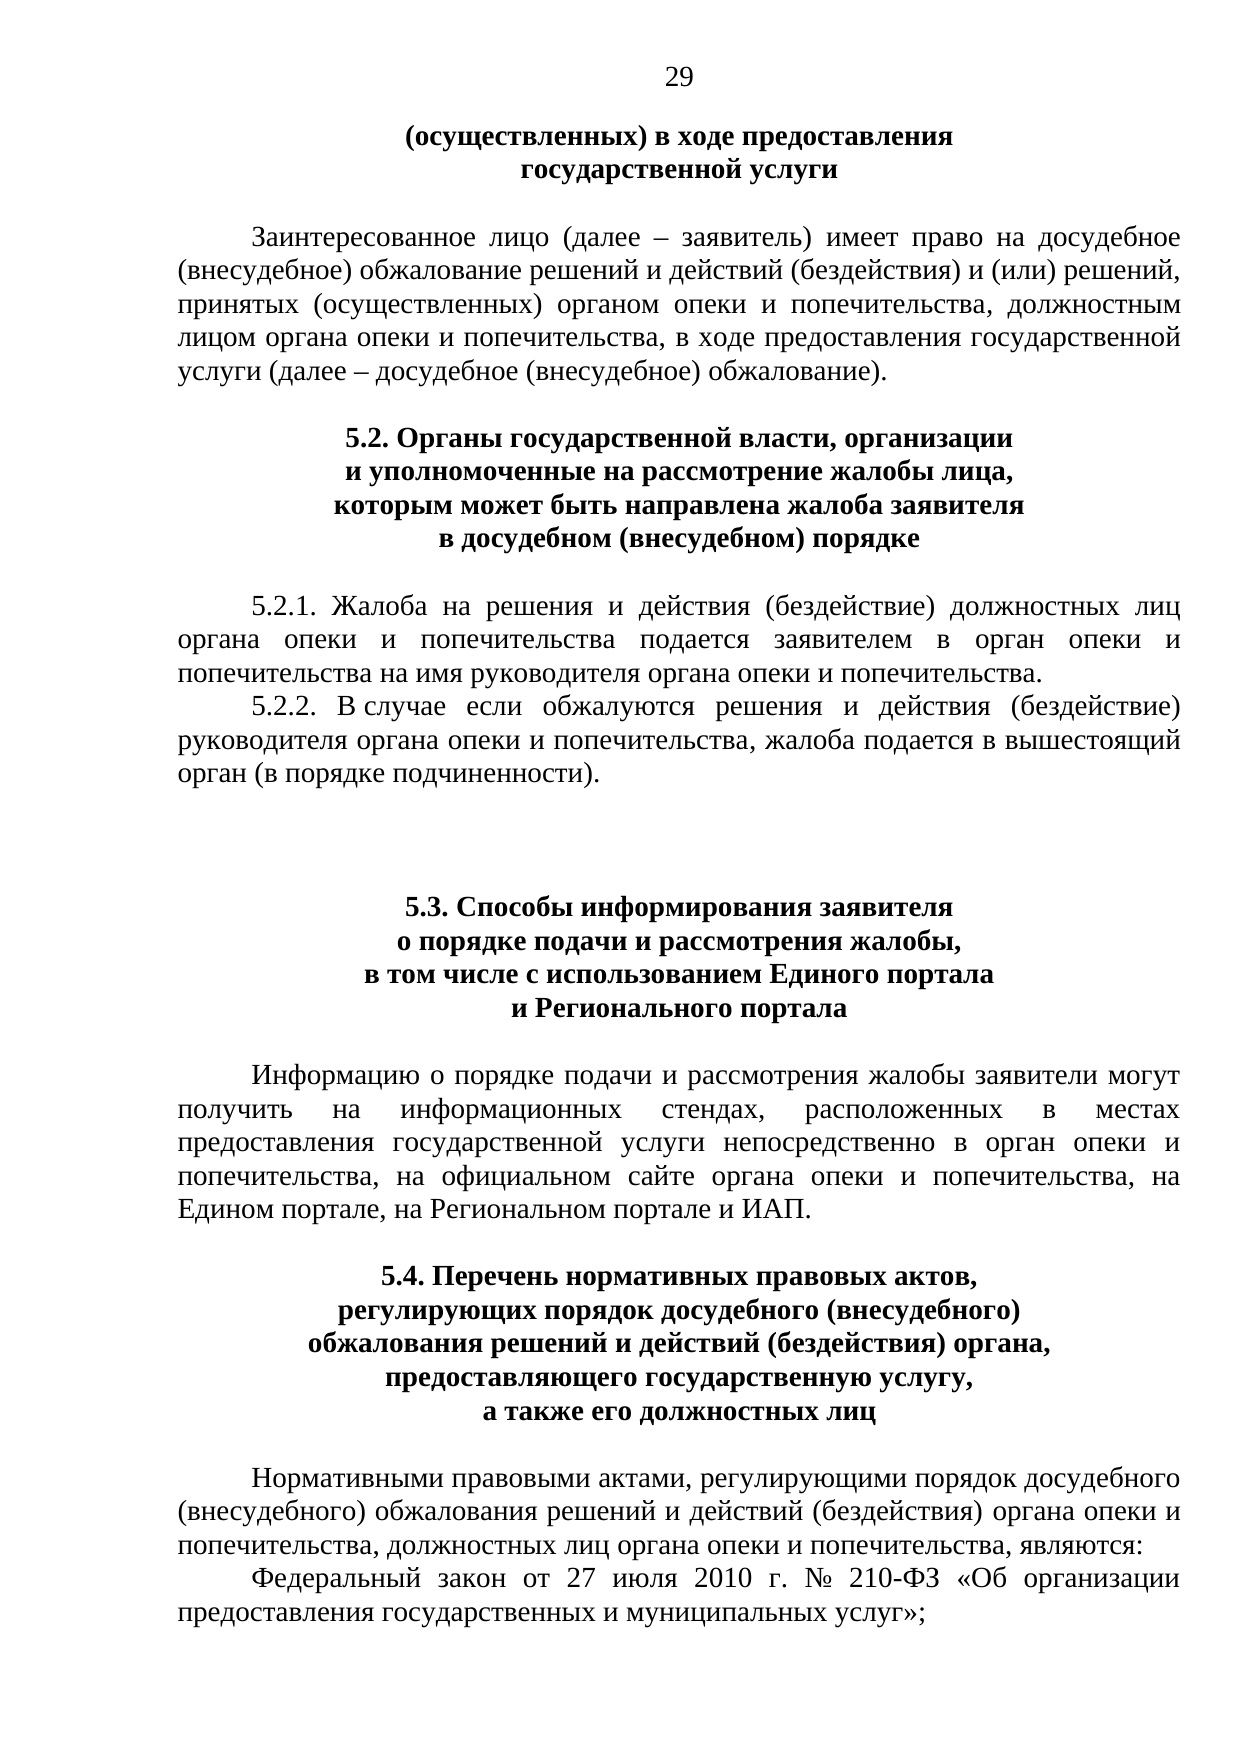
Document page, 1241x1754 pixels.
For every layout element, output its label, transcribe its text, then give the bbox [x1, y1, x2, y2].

text предоставляющего государственную услугу, [177, 1359, 1181, 1393]
text а также его должностных лиц [177, 1393, 1181, 1426]
text (осуществленных) в ходе предоставления [177, 118, 1181, 152]
text Федеральный закон от 27 июля 2010 г. № 210-ФЗ «Об организации предоставления государственных и муниципальных услуг»; [177, 1560, 1181, 1627]
text в досудебном (внесудебном) порядке [177, 521, 1181, 554]
text и уполномоченные на рассмотрение жалобы лица, [177, 453, 1181, 487]
text которым может быть направлена жалоба заявителя [177, 487, 1181, 521]
text Заинтересованное лицо (далее – заявитель) имеет право на досудебное (внесудебное) обжалование решений и действий (бездействия) и (или) решений, принятых (осуществленных) органом опеки и попечительства, должностным лицом органа опеки и попечительства, в ходе предоставления государственной услуги (далее – досудебное (внесудебное) обжалование). [177, 219, 1181, 386]
text государственной услуги [177, 152, 1181, 185]
text о порядке подачи и рассмотрения жалобы, [177, 923, 1181, 957]
text 5.2.2. В случае если обжалуются решения и действия (бездействие) руководителя органа опеки и попечительства, жалоба подается в вышестоящий орган (в порядке подчиненности). [177, 688, 1181, 789]
text обжалования решений и действий (бездействия) органа, [177, 1326, 1181, 1359]
text в том числе с использованием Единого портала [177, 957, 1181, 990]
text и Регионального портала [177, 990, 1181, 1024]
text 5.2. Органы государственной власти, организации [177, 420, 1181, 453]
text регулирующих порядок досудебного (внесудебного) [177, 1292, 1181, 1326]
text Информацию о порядке подачи и рассмотрения жалобы заявители могут получить на информационных стендах, расположенных в местах предоставления государственной услуги непосредственно в орган опеки и попечительства, на официальном сайте органа опеки и попечительства, на Едином портале, на Региональном портале и ИАП. [177, 1057, 1181, 1225]
text 5.3. Способы информирования заявителя [177, 889, 1181, 923]
text Нормативными правовыми актами, регулирующими порядок досудебного (внесудебного) обжалования решений и действий (бездействия) органа опеки и попечительства, должностных лиц органа опеки и попечительства, являются: [177, 1460, 1181, 1560]
text 5.2.1. Жалоба на решения и действия (бездействие) должностных лиц органа опеки и попечительства подается заявителем в орган опеки и попечительства на имя руководителя органа опеки и попечительства. [177, 588, 1181, 688]
text 5.4. Перечень нормативных правовых актов, [177, 1258, 1181, 1292]
